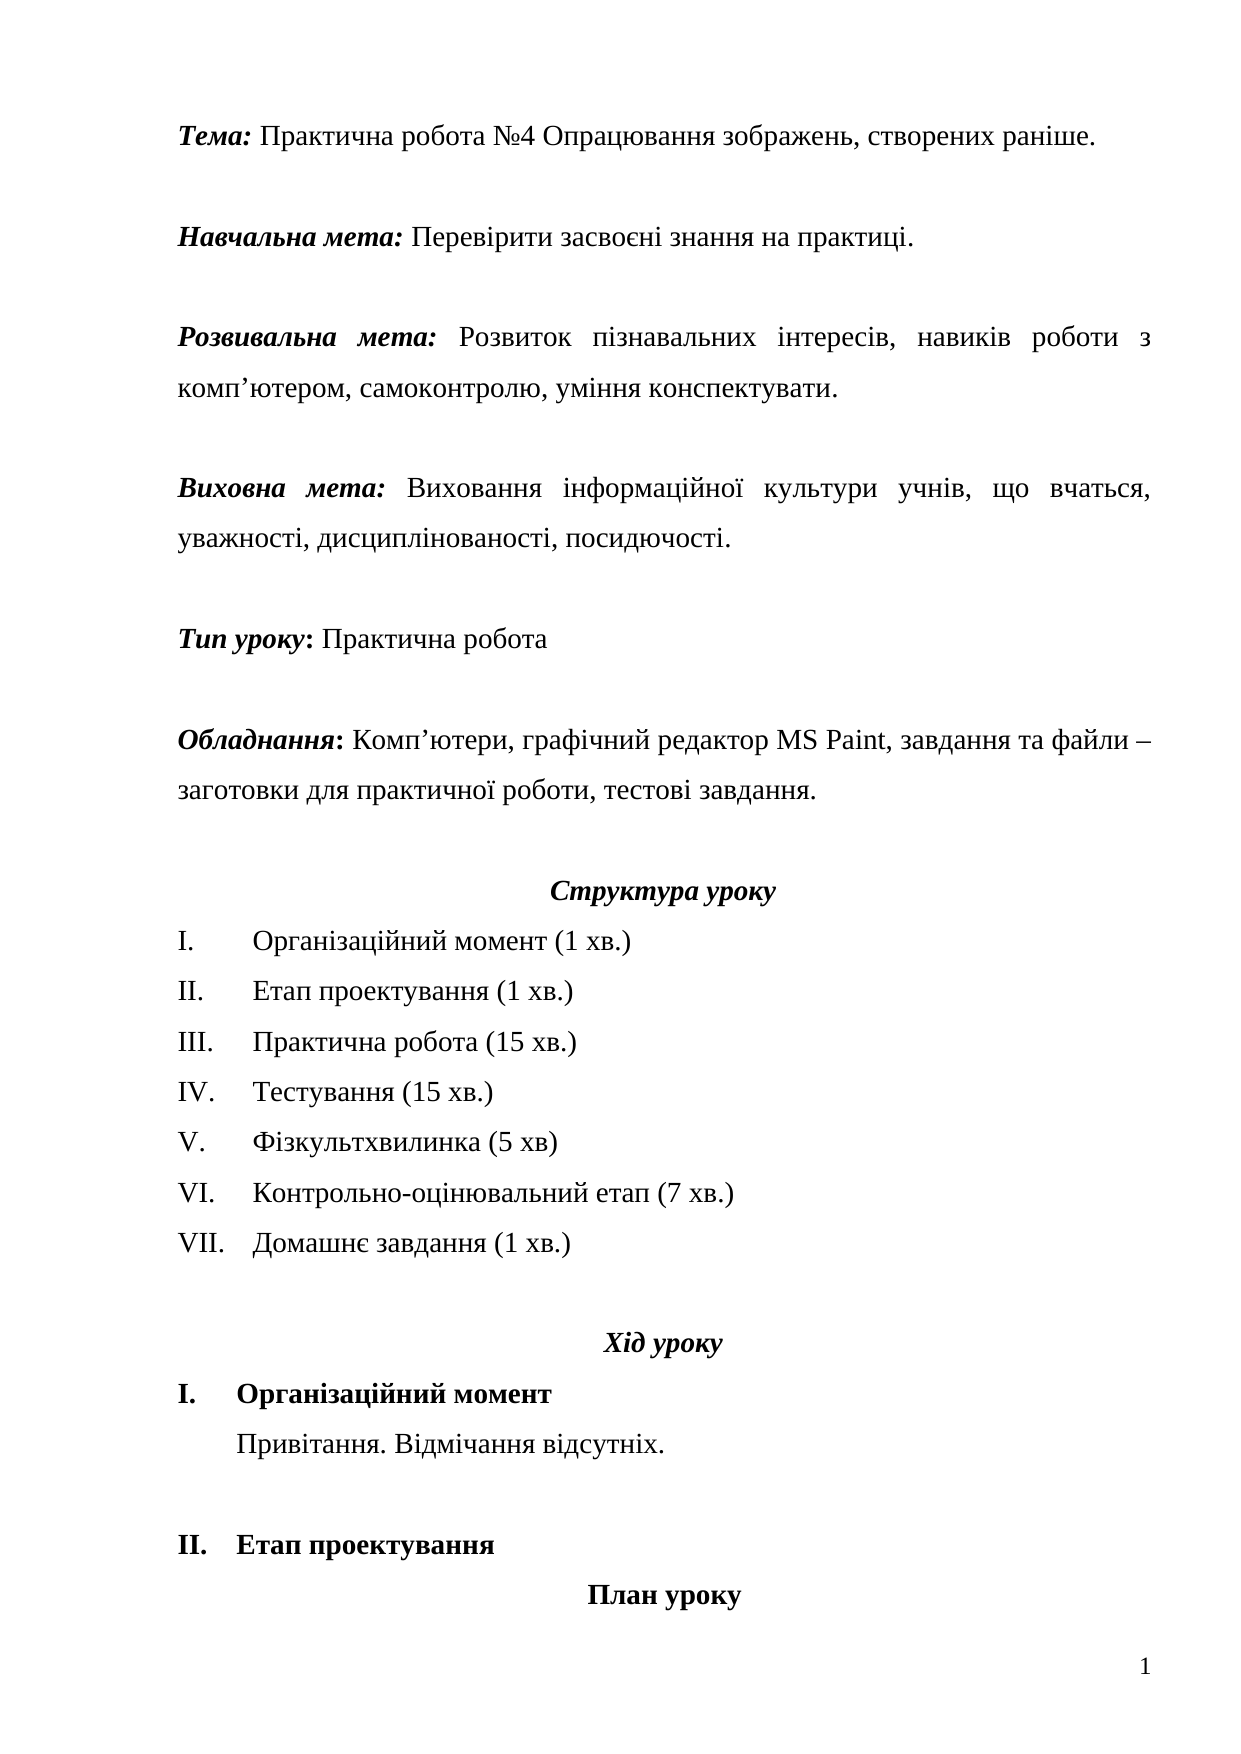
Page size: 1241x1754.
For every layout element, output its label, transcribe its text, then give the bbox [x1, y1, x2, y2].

text Обладнання: Комп’ютери, графічний редактор MS Paint, завдання та файли – заготовки для практичної роботи, тестові завдання. [177, 722, 1152, 806]
list Практична робота (15 хв.) [177, 1024, 1152, 1057]
list Етап проектування (1 хв.) [177, 973, 1152, 1007]
text План уроку [177, 1577, 1152, 1611]
list Етап проектування [177, 1527, 1152, 1560]
list Фізкультхвилинка (5 хв) [177, 1124, 1152, 1158]
list Організаційний момент [177, 1376, 1152, 1409]
text Виховна мета: Виховання інформаційної культури учнів, що вчаться, уважності, дисциплінованості, посидючості. [177, 470, 1152, 554]
list Організаційний момент (1 хв.) [177, 923, 1152, 957]
text Тема: Практична робота №4 Опрацювання зображень, створених раніше. [177, 118, 1152, 152]
list Тестування (15 хв.) [177, 1074, 1152, 1108]
text Структура уроку [177, 873, 1152, 906]
text Тип уроку: Практична робота [177, 621, 1152, 655]
text Привітання. Відмічання відсутніх. [177, 1426, 1152, 1460]
list Домашнє завдання (1 хв.) [177, 1225, 1152, 1258]
list Контрольно-оцінювальний етап (7 хв.) [177, 1175, 1152, 1208]
text Розвивальна мета: Розвиток пізнавальних інтересів, навиків роботи з комп’ютером, самоконтролю, уміння конспектувати. [177, 319, 1152, 403]
text Навчальна мета: Перевірити засвоєні знання на практиці. [177, 219, 1152, 252]
text Хід уроку [177, 1326, 1152, 1359]
